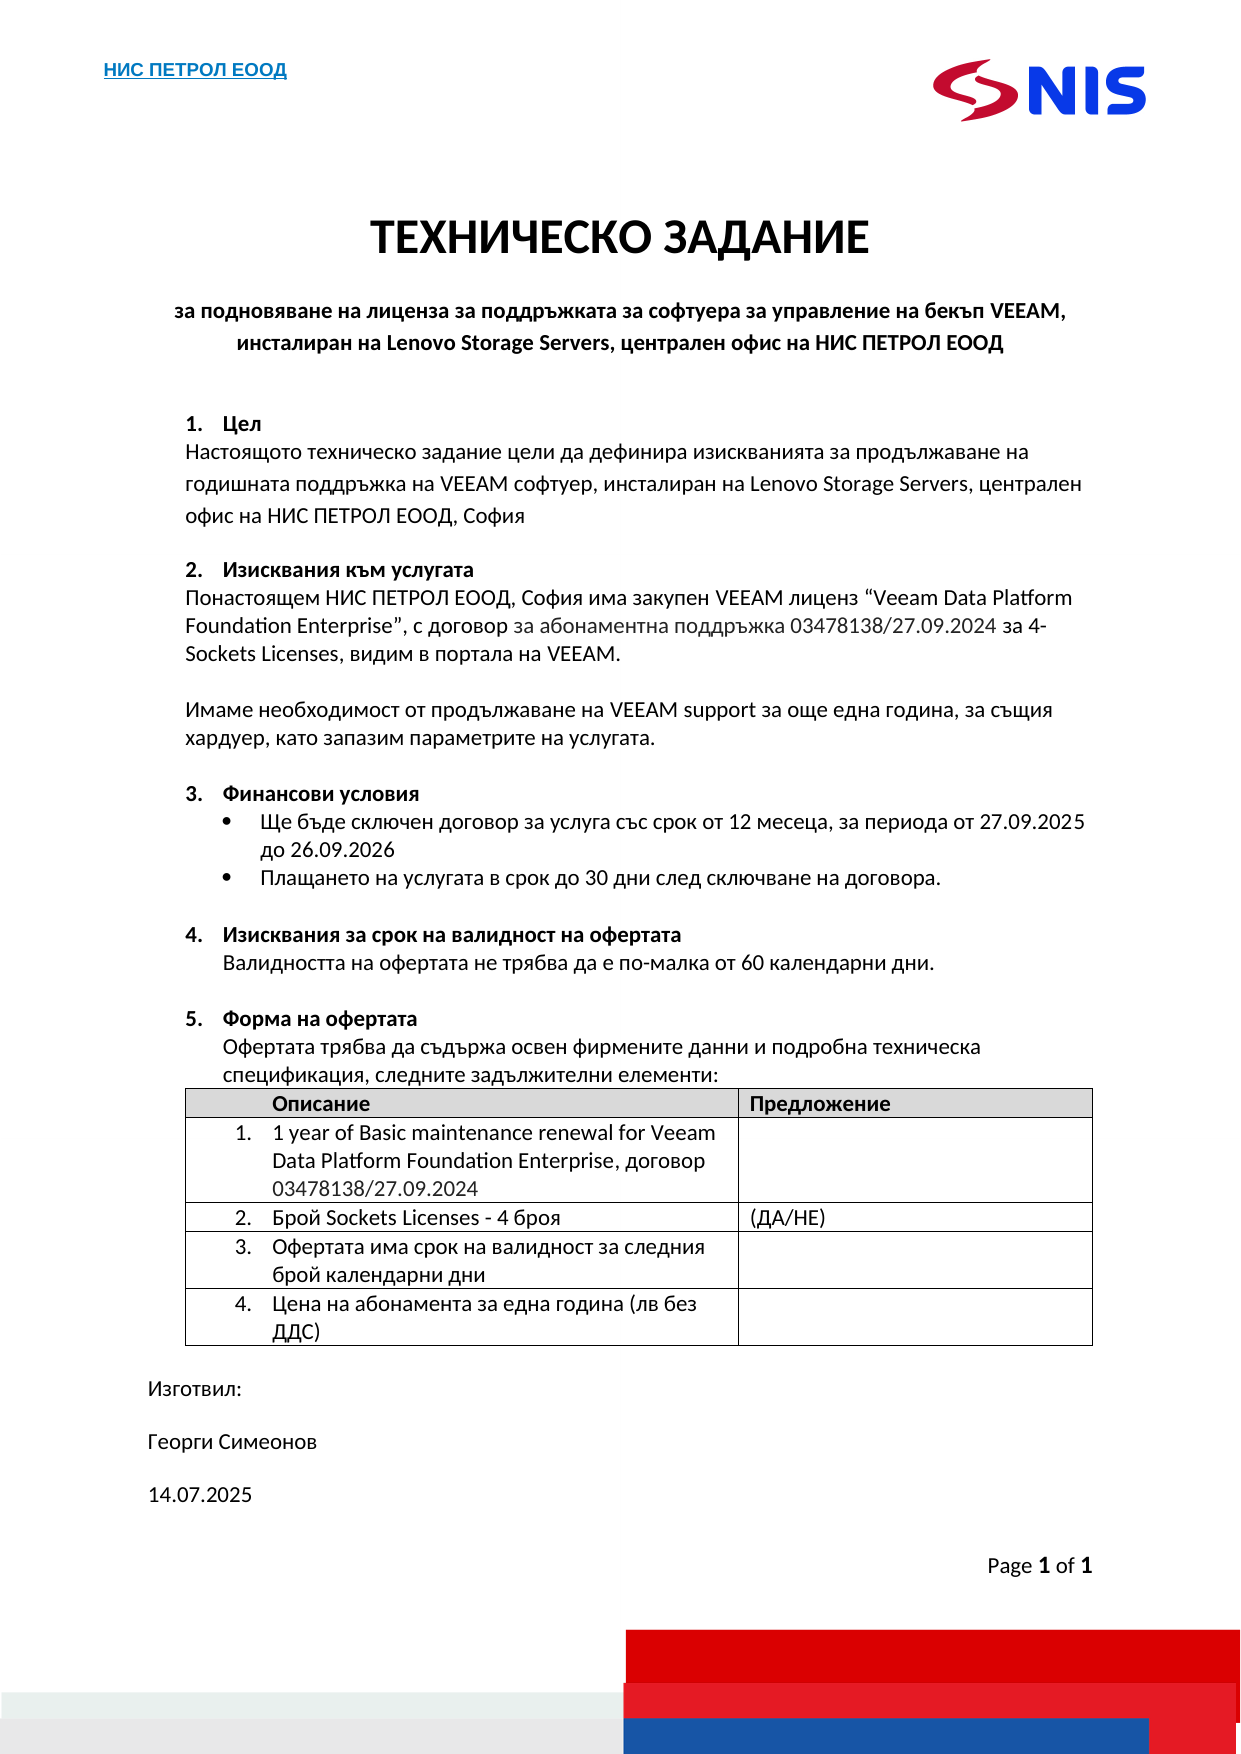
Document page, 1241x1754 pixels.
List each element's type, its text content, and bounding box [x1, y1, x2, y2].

list Валидността на офертата не трябва да е по-малка от 60 календарни дни. [223, 948, 1092, 976]
text Настоящото техническо задание цели да дефинира изискванията за продължаване на годишната поддръжка на VEEAM софтуер, инсталиран на Lenovo Storage Servers, централен офис на НИС ПЕТРОЛ ЕООД, София [185, 437, 1092, 530]
text Имаме необходимост от продължаване на VEEAM support за още една година, за същия хардуер, като запазим параметрите на услугата. [185, 695, 1092, 751]
table_cell [739, 1232, 1092, 1288]
picture [0, 0, 1241, 1754]
table_cell [739, 1289, 1092, 1345]
list Цел [185, 409, 1092, 437]
table_cell 1 year of Basic maintenance renewal for Veeam Data Platform Foundation Enterprise, договор 03478138/27.09.2024 [186, 1118, 738, 1202]
text 14.07.2025 [148, 1480, 1092, 1508]
text за подновяване на лиценза за поддръжката за софтуера за управление на бекъп VEEAM, инсталиран на Lenovo Storage Servers, централен офис на НИС ПЕТРОЛ ЕООД [148, 296, 1092, 356]
table_cell (ДА/НЕ) [739, 1203, 1092, 1231]
text Георги Симеонов [148, 1427, 1092, 1455]
list Плащането на услугата в срок до 30 дни след сключване на договора. [223, 863, 1092, 891]
list Ще бъде сключен договор за услуга със срок от 12 месеца, за периода от 27.09.2025 до 26.09.2026 [223, 807, 1092, 863]
list Форма на офертата [185, 1004, 1092, 1032]
table_cell Брой Sockets Licenses - 4 броя [186, 1203, 738, 1231]
table_cell Офертата има срок на валидност за следния брой календарни дни [186, 1232, 738, 1288]
table_cell Цена на абонамента за една година (лв без ДДС) [186, 1289, 738, 1345]
list Изисквания за срок на валидност на офертата [185, 920, 1092, 948]
list Изисквания към услугата [185, 555, 1092, 583]
text Понастоящем НИС ПЕТРОЛ ЕООД, София има закупен VEEAM лиценз “Veeam Data Platform Foundation Enterprise”, с договор за абонаментна поддръжка 03478138/27.09.2024 за 4-Sockets Licenses, видим в портала на VEEAM. [185, 583, 1092, 667]
list Финансови условия [185, 779, 1092, 807]
list Офертата трябва да съдържа освен фирмените данни и подробна техническа спецификация, следните задължителни елементи: [223, 1032, 1092, 1088]
table_header Описание [186, 1089, 738, 1117]
text ТЕХНИЧЕСКО ЗАДАНИЕ [148, 205, 1092, 266]
text Изготвил: [148, 1374, 1092, 1402]
table_header Предложение [739, 1089, 1092, 1117]
table_cell [739, 1118, 1092, 1202]
